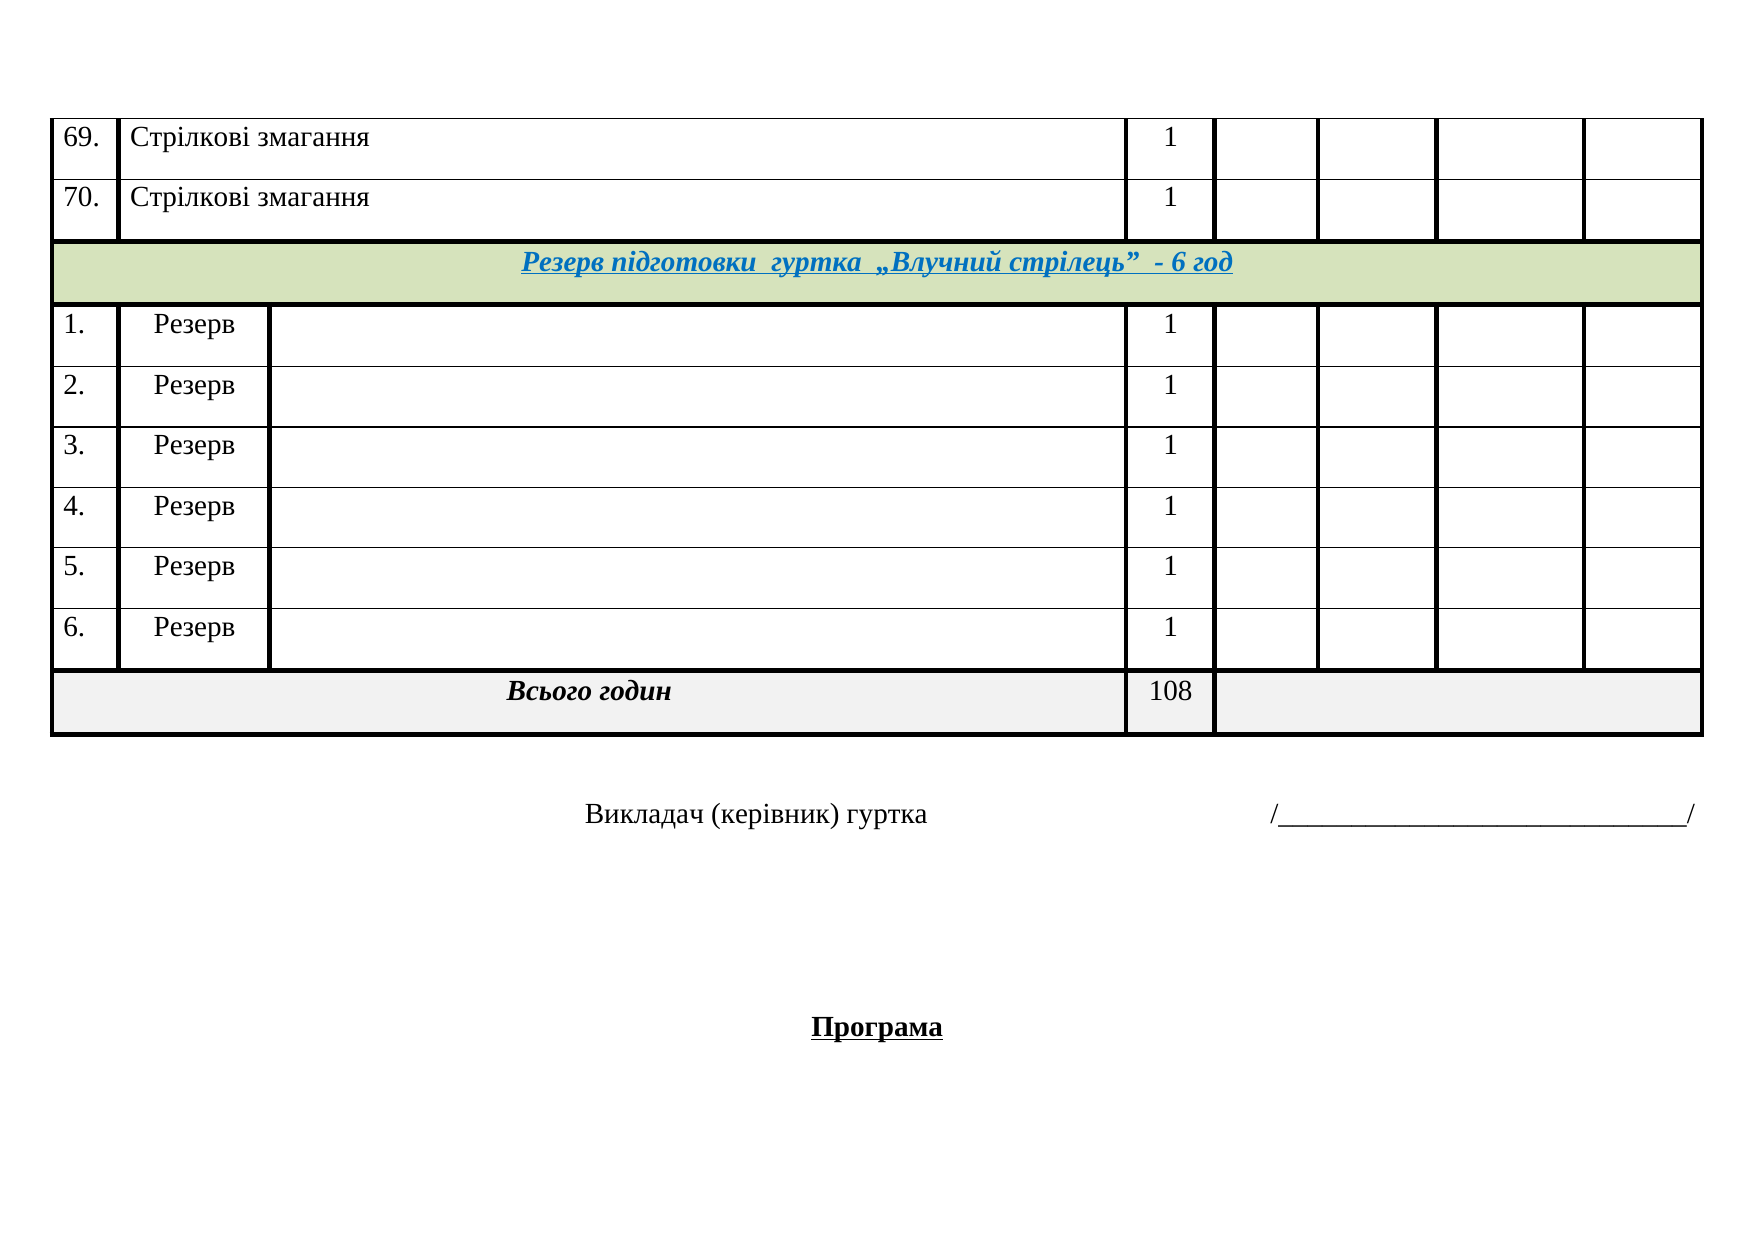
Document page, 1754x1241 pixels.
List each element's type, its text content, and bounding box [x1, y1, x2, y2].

table_cell [1217, 609, 1316, 668]
table_cell 1 [1128, 367, 1212, 426]
table_cell [1217, 307, 1316, 366]
table_cell [272, 307, 1124, 366]
table_cell [1439, 367, 1582, 426]
table_cell [1217, 367, 1316, 426]
table_cell Резерв [121, 488, 267, 547]
table_cell [272, 428, 1124, 487]
table_cell [1320, 488, 1434, 547]
table_cell [272, 488, 1124, 547]
table_cell [1217, 428, 1316, 487]
table_cell [1439, 428, 1582, 487]
table_cell 1 [1128, 548, 1212, 608]
table_cell [1586, 609, 1700, 668]
table_cell 1 [1128, 428, 1212, 487]
table_cell [1586, 367, 1700, 426]
table_cell [272, 367, 1124, 426]
table_cell [272, 548, 1124, 608]
table_cell [1320, 180, 1434, 239]
table_cell [1439, 609, 1582, 668]
table_cell [1439, 119, 1582, 178]
table_cell [1586, 119, 1700, 178]
table_cell [1217, 673, 1700, 732]
table_cell [1439, 548, 1582, 608]
table_cell [54, 307, 116, 366]
table_cell 1 [1128, 119, 1212, 178]
table_cell [1439, 307, 1582, 366]
table_cell [54, 609, 116, 668]
table_cell [1586, 307, 1700, 366]
table_cell 1 [1128, 180, 1212, 239]
table_cell Резерв [121, 609, 267, 668]
table_cell [1586, 548, 1700, 608]
table_cell [1320, 307, 1434, 366]
table_cell Резерв [121, 548, 267, 608]
table_cell [54, 367, 116, 426]
table_cell Резерв [121, 428, 267, 487]
table_cell [1320, 428, 1434, 487]
table_cell [1586, 488, 1700, 547]
table_cell [1320, 609, 1434, 668]
table_cell [54, 548, 116, 608]
table_cell Резерв [121, 367, 267, 426]
text Викладач (керівник) гуртка /____________________________/ [59, 796, 1695, 830]
table_cell [54, 488, 116, 547]
table_cell Всього годин [54, 673, 1124, 732]
table_cell [1320, 548, 1434, 608]
table_cell [1217, 119, 1316, 178]
table_cell [272, 609, 1124, 668]
text Програма [59, 1009, 1695, 1043]
table_cell [1217, 180, 1316, 239]
table_cell [1217, 488, 1316, 547]
table_cell 1 [1128, 307, 1212, 366]
table_cell 1 [1128, 609, 1212, 668]
table_cell Резерв [121, 307, 267, 366]
table_cell [1320, 119, 1434, 178]
table_cell [1217, 548, 1316, 608]
table_cell 1 [1128, 488, 1212, 547]
table_cell Стрілкові змагання [121, 180, 1124, 239]
table_cell [1586, 428, 1700, 487]
table_cell 108 [1128, 673, 1212, 732]
table_cell Резерв підготовки гуртка „Влучний стрілець” - 6 год [54, 244, 1700, 302]
table_cell [1586, 180, 1700, 239]
table_cell Стрілкові змагання [121, 119, 1124, 178]
table_cell [1439, 488, 1582, 547]
table_cell [1439, 180, 1582, 239]
table_cell [54, 180, 116, 239]
table_cell [1320, 367, 1434, 426]
table_cell [54, 119, 116, 178]
table_cell [54, 428, 116, 487]
